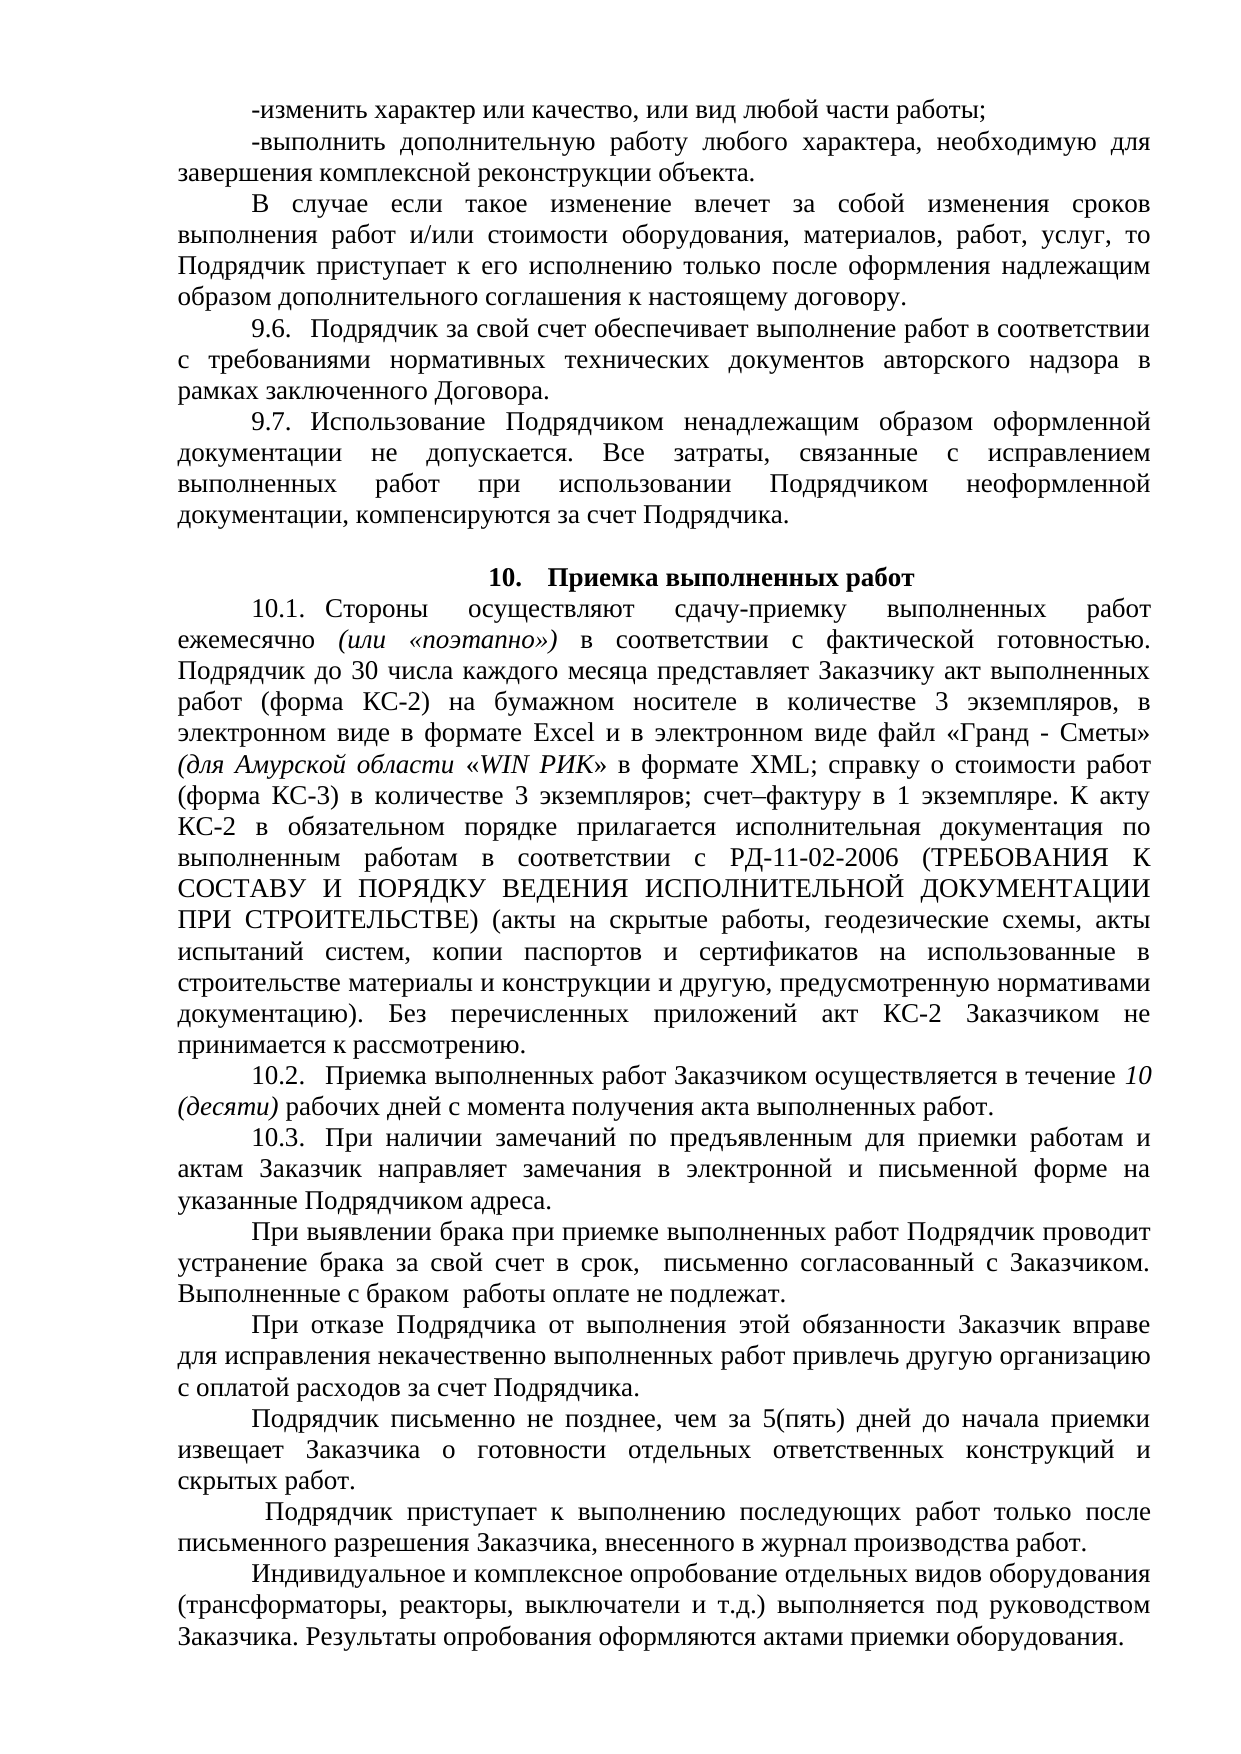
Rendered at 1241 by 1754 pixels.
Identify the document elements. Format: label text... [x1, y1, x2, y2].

text При отказе Подрядчика от выполнения этой обязанности Заказчик вправе для исправления некачественно выполненных работ привлечь другую организацию с оплатой расходов за счет Подрядчика. [177, 1308, 1152, 1402]
list Приемка выполненных работ Заказчиком осуществляется в течение 10 (десяти) рабочих дней с момента получения акта выполненных работ. [177, 1059, 1152, 1121]
text -выполнить дополнительную работу любого характера, необходимую для завершения комплексной реконструкции объекта. [177, 125, 1152, 187]
text Подрядчик письменно не позднее, чем за 5(пять) дней до начала приемки извещает Заказчика о готовности отдельных ответственных конструкций и скрытых работ. [177, 1402, 1152, 1495]
text Подрядчик приступает к выполнению последующих работ только после письменного разрешения Заказчика, внесенного в журнал производства работ. [177, 1495, 1152, 1557]
list При наличии замечаний по предъявленным для приемки работам и актам Заказчик направляет замечания в электронной и письменной форме на указанные Подрядчиком адреса. [177, 1121, 1152, 1215]
text В случае если такое изменение влечет за собой изменения сроков выполнения работ и/или стоимости оборудования, материалов, работ, услуг, то Подрядчик приступает к его исполнению только после оформления надлежащим образом дополнительного соглашения к настоящему договору. [177, 187, 1152, 312]
list Стороны осуществляют сдачу-приемку выполненных работ ежемесячно (или «поэтапно») в соответствии с фактической готовностью. Подрядчик до 30 числа каждого месяца представляет Заказчику акт выполненных работ (форма КС-2) на бумажном носителе в количестве 3 экземпляров, в электронном виде в формате Excel и в электронном виде файл «Гранд - Сметы» (для Амурской области «WIN РИК» в формате XML; справку о стоимости работ (форма КС-3) в количестве 3 экземпляров; счет–фактуру в 1 экземпляре. К акту КС-2 в обязательном порядке прилагается исполнительная документация по выполненным работам в соответствии с РД-11-02-2006 (ТРЕБОВАНИЯ К СОСТАВУ И ПОРЯДКУ ВЕДЕНИЯ ИСПОЛНИТЕЛЬНОЙ ДОКУМЕНТАЦИИ ПРИ СТРОИТЕЛЬСТВЕ) (акты на скрытые работы, геодезические схемы, акты испытаний систем, копии паспортов и сертификатов на использованные в строительстве материалы и конструкции и другую, предусмотренную нормативами документацию). Без перечисленных приложений акт КС-2 Заказчиком не принимается к рассмотрению. [177, 592, 1152, 1059]
list Подрядчик за свой счет обеспечивает выполнение работ в соответствии с требованиями нормативных технических документов авторского надзора в рамках заключенного Договора. [177, 312, 1152, 405]
text Индивидуальное и комплексное опробование отдельных видов оборудования (трансформаторы, реакторы, выключатели и т.д.) выполняется под руководством Заказчика. Результаты опробования оформляются актами приемки оборудования. [177, 1557, 1152, 1651]
list Приемка выполненных работ [177, 561, 1152, 592]
text -изменить характер или качество, или вид любой части работы; [177, 94, 1152, 125]
list Использование Подрядчиком ненадлежащим образом оформленной документации не допускается. Все затраты, связанные с исправлением выполненных работ при использовании Подрядчиком неоформленной документации, компенсируются за счет Подрядчика. [177, 405, 1152, 530]
text При выявлении брака при приемке выполненных работ Подрядчик проводит устранение брака за свой счет в срок, письменно согласованный с Заказчиком. Выполненные с браком работы оплате не подлежат. [177, 1215, 1152, 1308]
